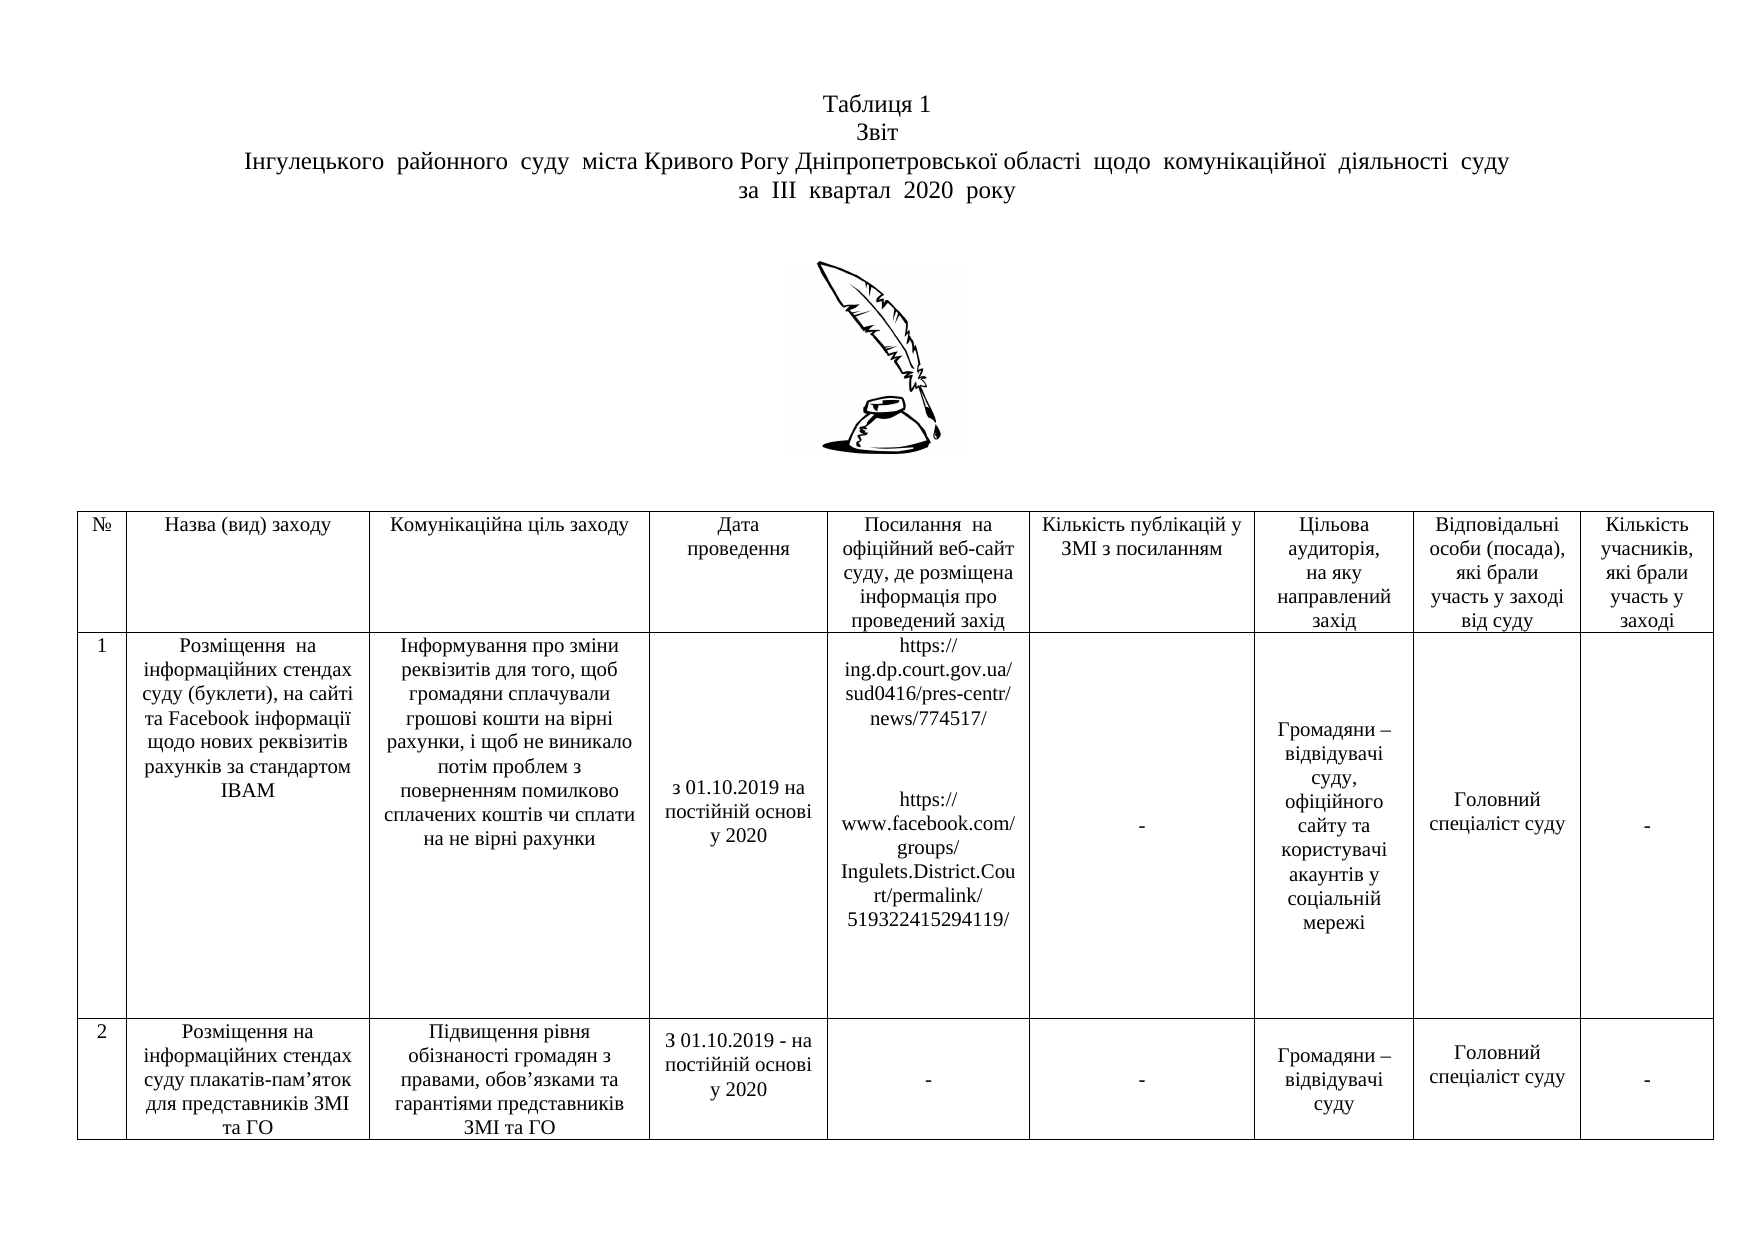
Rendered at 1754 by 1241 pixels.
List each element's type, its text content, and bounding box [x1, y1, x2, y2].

table_cell Підвищення рівня обізнаності громадян з правами, обов’язками та гарантіями представників ЗМІ та ГО [370, 1019, 649, 1139]
text за ІІІ квартал 2020 року [89, 175, 1665, 204]
table_header Кількість учасників, які брали участь у заході [1581, 512, 1713, 632]
text Таблиця 1 [89, 89, 1665, 117]
table_cell Громадяни – відвідувачі суду, офіційного сайту та користувачі акаунтів у соціальній мережі [1255, 633, 1413, 1018]
table_cell https://ing.dp.court.gov.ua/sud0416/pres-centr/news/774517/ https://www.facebook.com/groups/Ingulets.District.Court/permalink/519322415294119/ [828, 633, 1029, 1018]
table_header Дата проведення [650, 512, 827, 632]
table_cell - [1581, 633, 1713, 1018]
table_cell - [1030, 1019, 1254, 1139]
table_cell Розміщення на інформаційних стендах суду (буклети), на сайті та Facebook інформації щодо нових реквізитів рахунків за стандартом ІВАМ [127, 633, 369, 1018]
text Звіт [89, 117, 1665, 146]
table_header Назва (вид) заходу [127, 512, 369, 632]
table_cell З 01.10.2019 - на постійній основі у 2020 [650, 1019, 827, 1139]
table_cell Головний спеціаліст суду [1414, 633, 1580, 1018]
table_header Цільова аудиторія, на яку направлений захід [1255, 512, 1413, 632]
table_cell з 01.10.2019 на постійній основі у 2020 [650, 633, 827, 1018]
table_cell - [1581, 1019, 1713, 1139]
table_header Кількість публікацій у ЗМІ з посиланням [1030, 512, 1254, 632]
table_cell - [1030, 633, 1254, 1018]
table_cell 1 [78, 633, 126, 1018]
table_header Відповідальні особи (посада), які брали участь у заході від суду [1414, 512, 1580, 632]
table_header Комунікаційна ціль заходу [370, 512, 649, 632]
table_header Посилання на офіційний веб-сайт суду, де розміщена інформація про проведений захід [828, 512, 1029, 632]
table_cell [1414, 1019, 1580, 1139]
table_cell 2 [78, 1019, 126, 1139]
table_cell Розміщення на інформаційних стендах суду плакатів-пам’яток для представників ЗМІ та ГО [127, 1019, 369, 1139]
table_cell - [828, 1019, 1029, 1139]
text Інгулецького районного суду міста Кривого Рогу Дніпропетровської області щодо комунікаційної діяльності суду [89, 146, 1665, 175]
table_cell Громадяни – відвідувачі суду [1255, 1019, 1413, 1139]
table_header № [78, 512, 126, 632]
picture [781, 261, 974, 454]
